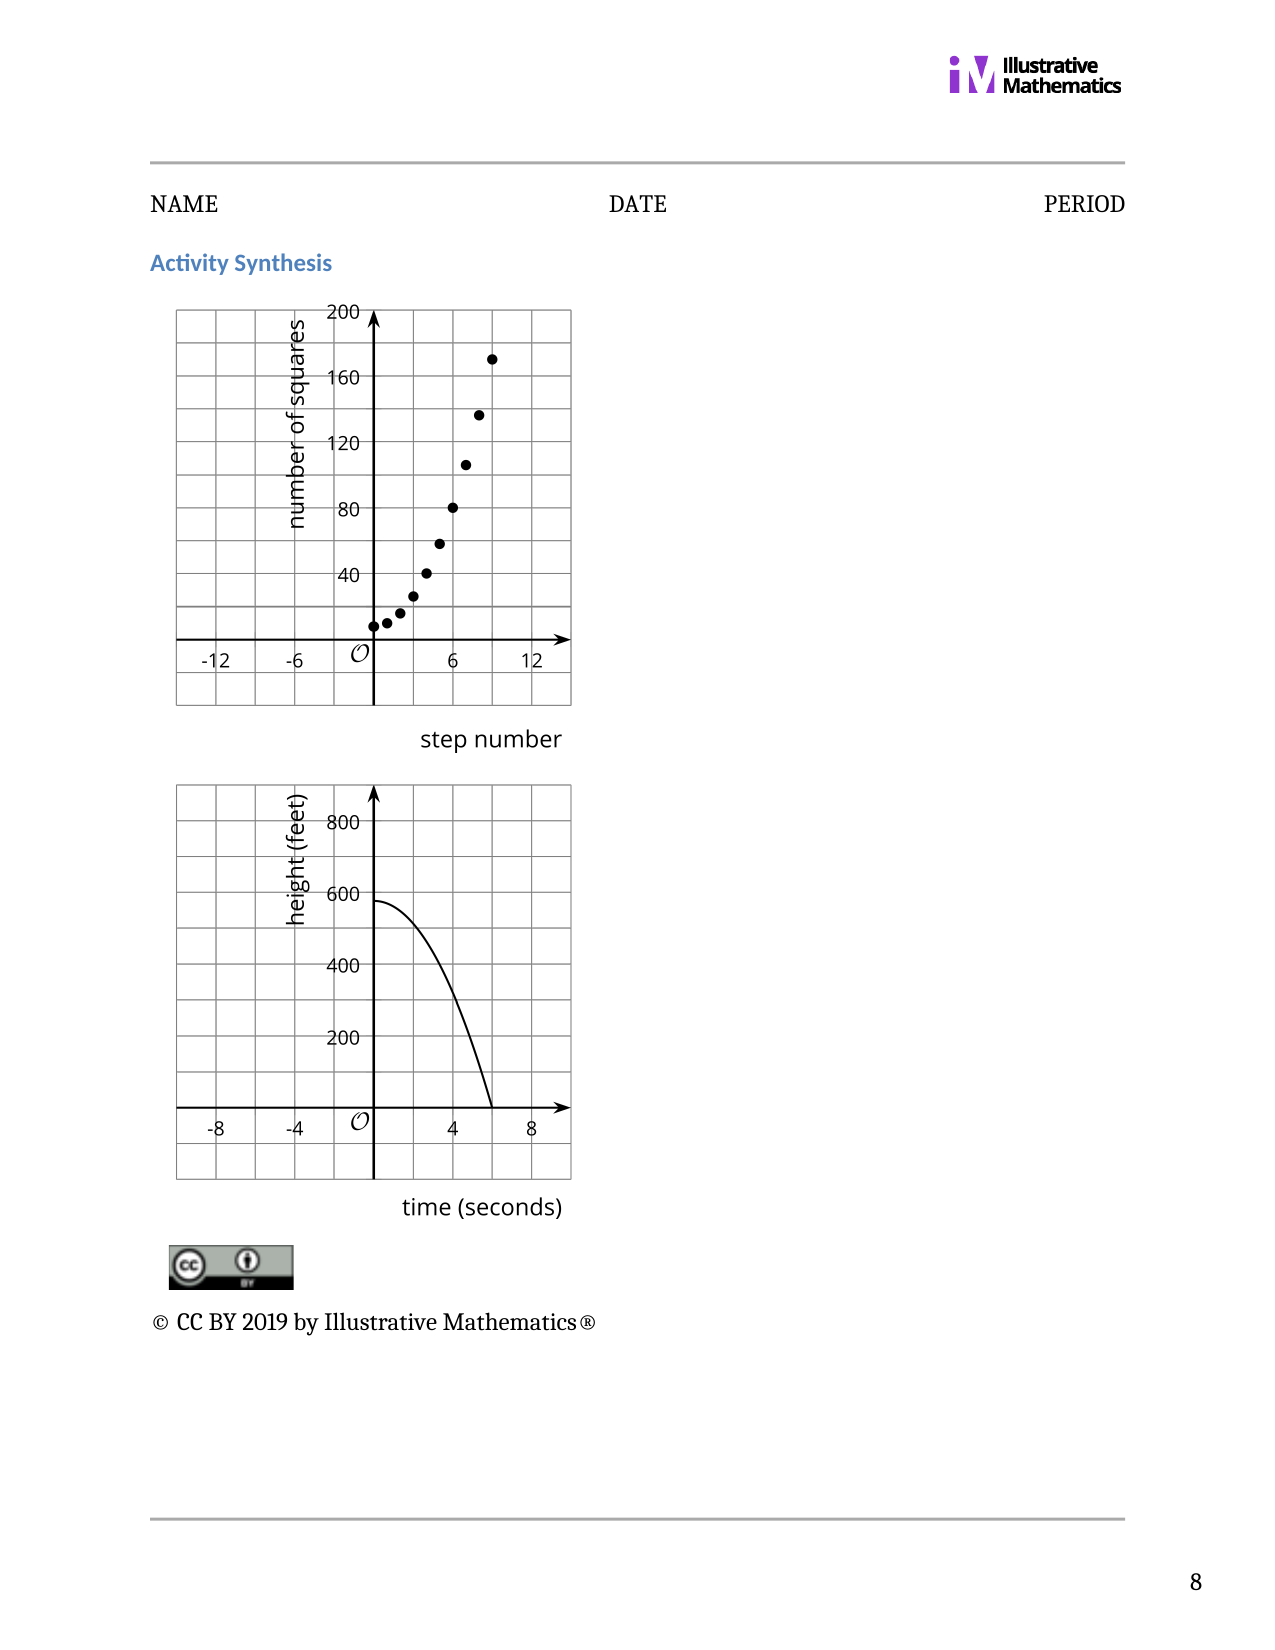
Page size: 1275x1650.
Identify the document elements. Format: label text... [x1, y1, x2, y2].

picture [168, 296, 579, 761]
picture [168, 1245, 294, 1290]
picture [949, 55, 1121, 93]
text © CC BY 2019 by Illustrative Mathematics® [150, 1308, 1125, 1337]
subtitle Activity Synthesis [150, 247, 1125, 278]
picture [168, 778, 579, 1227]
